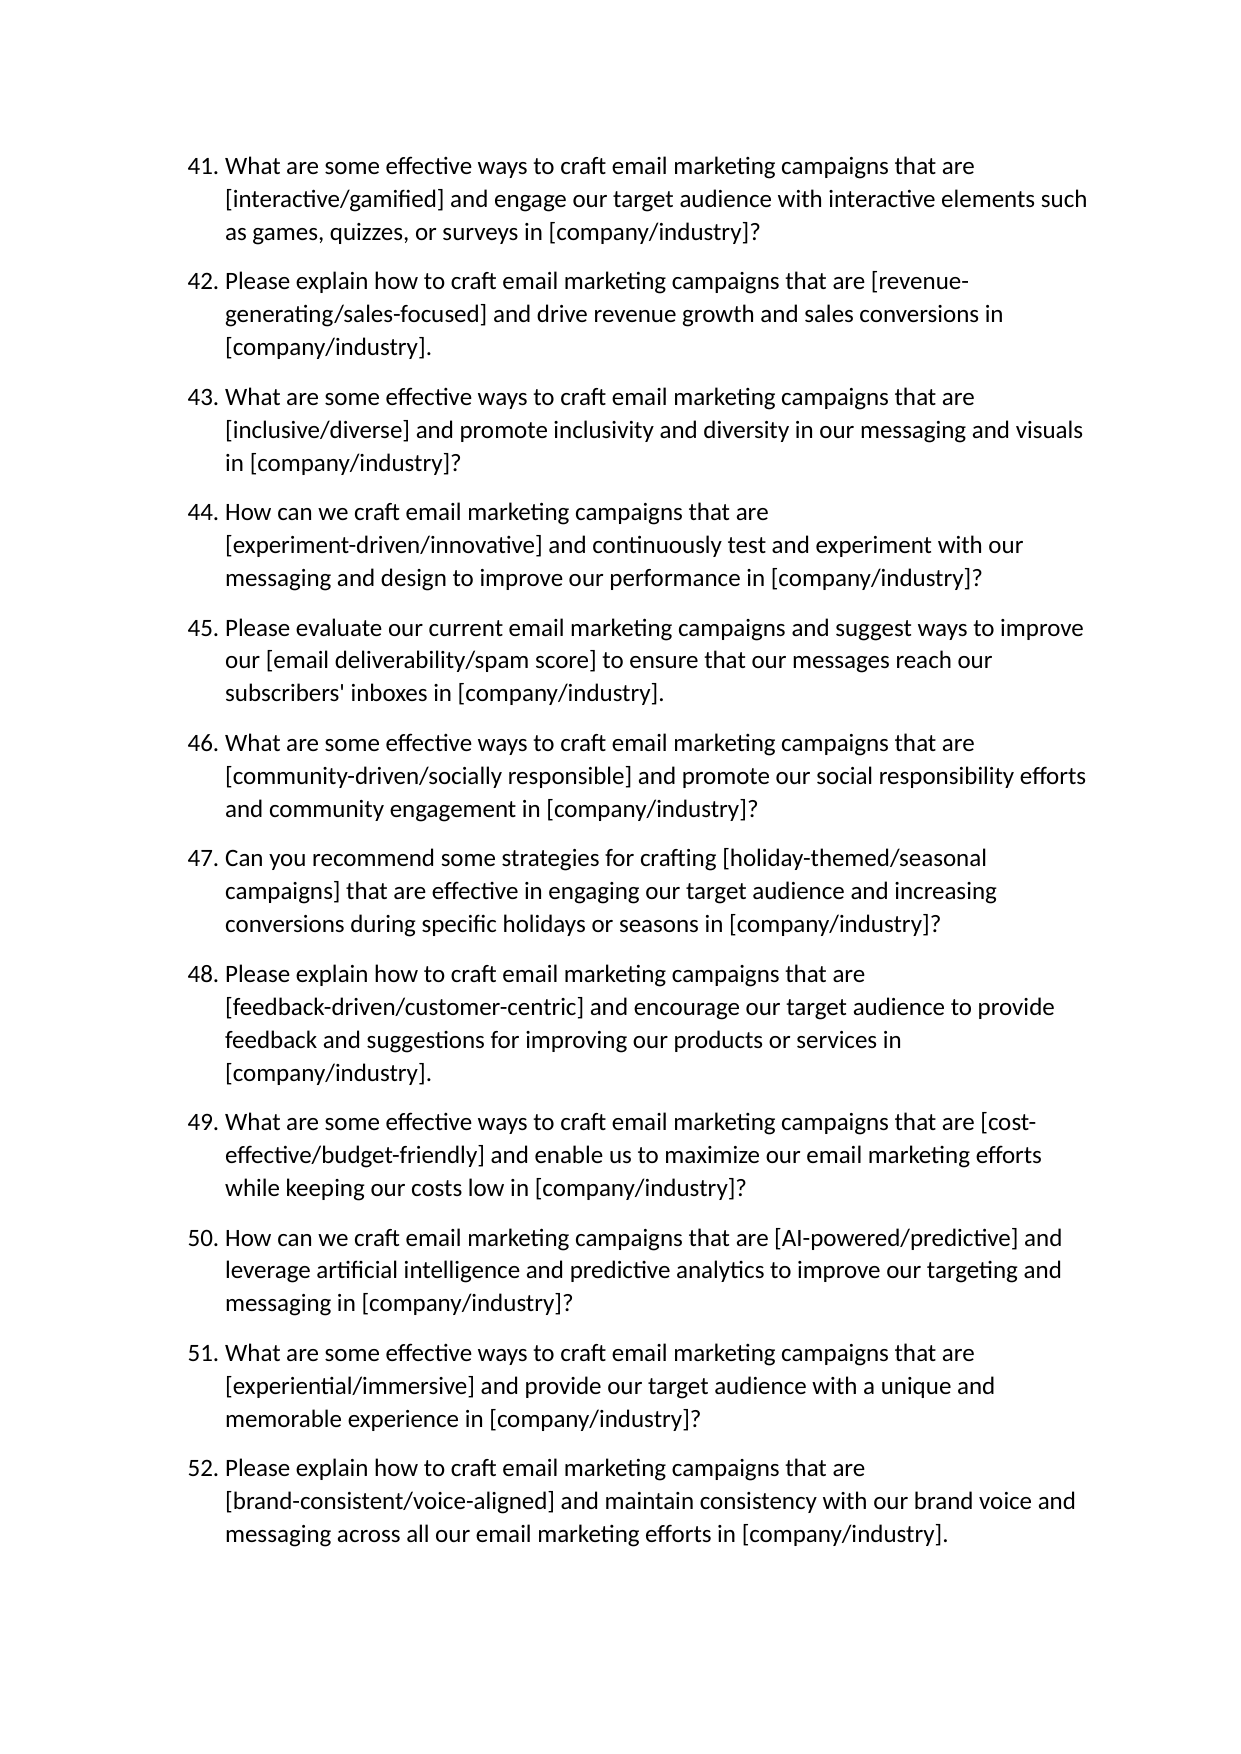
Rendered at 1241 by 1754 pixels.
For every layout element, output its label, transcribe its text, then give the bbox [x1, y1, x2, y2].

list How can we craft email marketing campaigns that are [experiment-driven/innovative] and continuously test and experiment with our messaging and design to improve our performance in [company/industry]? [187, 496, 1090, 593]
list What are some effective ways to craft email marketing campaigns that are [inclusive/diverse] and promote inclusivity and diversity in our messaging and visuals in [company/industry]? [187, 381, 1090, 477]
list Can you recommend some strategies for crafting [holiday-themed/seasonal campaigns] that are effective in engaging our target audience and increasing conversions during specific holidays or seasons in [company/industry]? [187, 842, 1090, 939]
list Please explain how to craft email marketing campaigns that are [feedback-driven/customer-centric] and encourage our target audience to provide feedback and suggestions for improving our products or services in [company/industry]. [187, 958, 1090, 1087]
list What are some effective ways to craft email marketing campaigns that are [community-driven/socially responsible] and promote our social responsibility efforts and community engagement in [company/industry]? [187, 727, 1090, 823]
list What are some effective ways to craft email marketing campaigns that are [interactive/gamified] and engage our target audience with interactive elements such as games, quizzes, or surveys in [company/industry]? [187, 150, 1090, 246]
list Please explain how to craft email marketing campaigns that are [brand-consistent/voice-aligned] and maintain consistency with our brand voice and messaging across all our email marketing efforts in [company/industry]. [187, 1452, 1090, 1549]
list What are some effective ways to craft email marketing campaigns that are [experiential/immersive] and provide our target audience with a unique and memorable experience in [company/industry]? [187, 1337, 1090, 1433]
list What are some effective ways to craft email marketing campaigns that are [cost-effective/budget-friendly] and enable us to maximize our email marketing efforts while keeping our costs low in [company/industry]? [187, 1106, 1090, 1203]
list Please evaluate our current email marketing campaigns and suggest ways to improve our [email deliverability/spam score] to ensure that our messages reach our subscribers' inboxes in [company/industry]. [187, 612, 1090, 708]
list How can we craft email marketing campaigns that are [AI-powered/predictive] and leverage artificial intelligence and predictive analytics to improve our targeting and messaging in [company/industry]? [187, 1222, 1090, 1318]
list Please explain how to craft email marketing campaigns that are [revenue-generating/sales-focused] and drive revenue growth and sales conversions in [company/industry]. [187, 265, 1090, 362]
